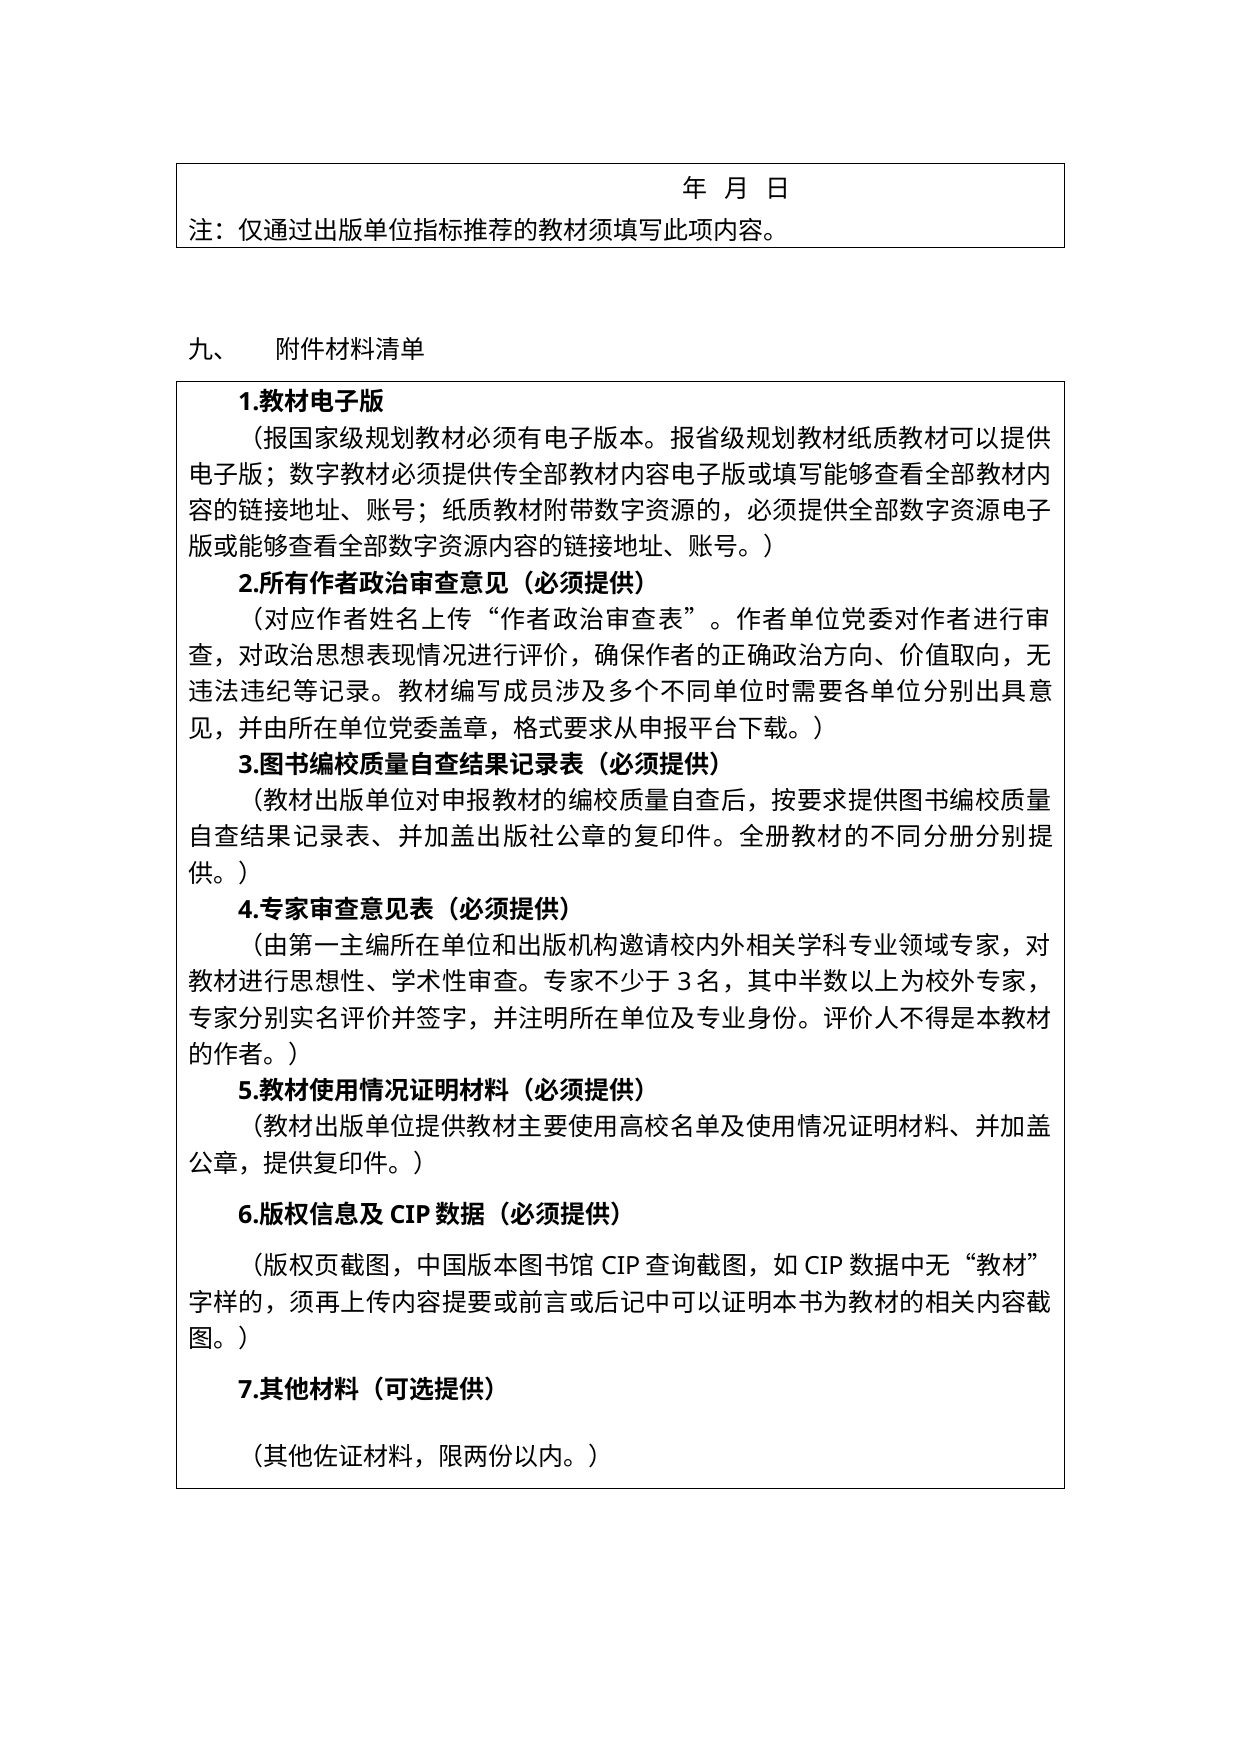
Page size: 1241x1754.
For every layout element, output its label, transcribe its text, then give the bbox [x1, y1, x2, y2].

table_header 1.教材电子版 （报国家级规划教材必须有电子版本。报省级规划教材纸质教材可以提供电子版；数字教材必须提供传全部教材内容电子版或填写能够查看全部教材内容的链接地址、账号；纸质教材附带数字资源的，必须提供全部数字资源电子版或能够查看全部数字资源内容的链接地址、账号。） 2.所有作者政治审查意见（必须提供） （对应作者姓名上传“作者政治审查表”。作者单位党委对作者进行审查，对政治思想表现情况进行评价，确保作者的正确政治方向、价值取向，无违法违纪等记录。教材编写成员涉及多个不同单位时需要各单位分别出具意见，并由所在单位党委盖章，格式要求从申报平台下载。） 3.图书编校质量自查结果记录表（必须提供） （教材出版单位对申报教材的编校质量自查后，按要求提供图书编校质量自查结果记录表、并加盖出版社公章的复印件。全册教材的不同分册分别提供。） 4.专家审查意见表（必须提供） （由第一主编所在单位和出版机构邀请校内外相关学科专业领域专家，对教材进行思想性、学术性审查。专家不少于3名，其中半数以上为校外专家，专家分别实名评价并签字，并注明所在单位及专业身份。评价人不得是本教材的作者。） 5.教材使用情况证明材料（必须提供） （教材出版单位提供教材主要使用高校名单及使用情况证明材料、并加盖公章，提供复印件。） 6.版权信息及CIP数据（必须提供） （版权页截图，中国版本图书馆CIP查询截图，如CIP数据中无“教材”字样的，须再上传内容提要或前言或后记中可以证明本书为教材的相关内容截图。） 7.其他材料（可选提供） （其他佐证材料，限两份以内。） [177, 382, 1064, 1487]
list 附件材料清单 [188, 314, 1052, 381]
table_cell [177, 164, 1064, 247]
